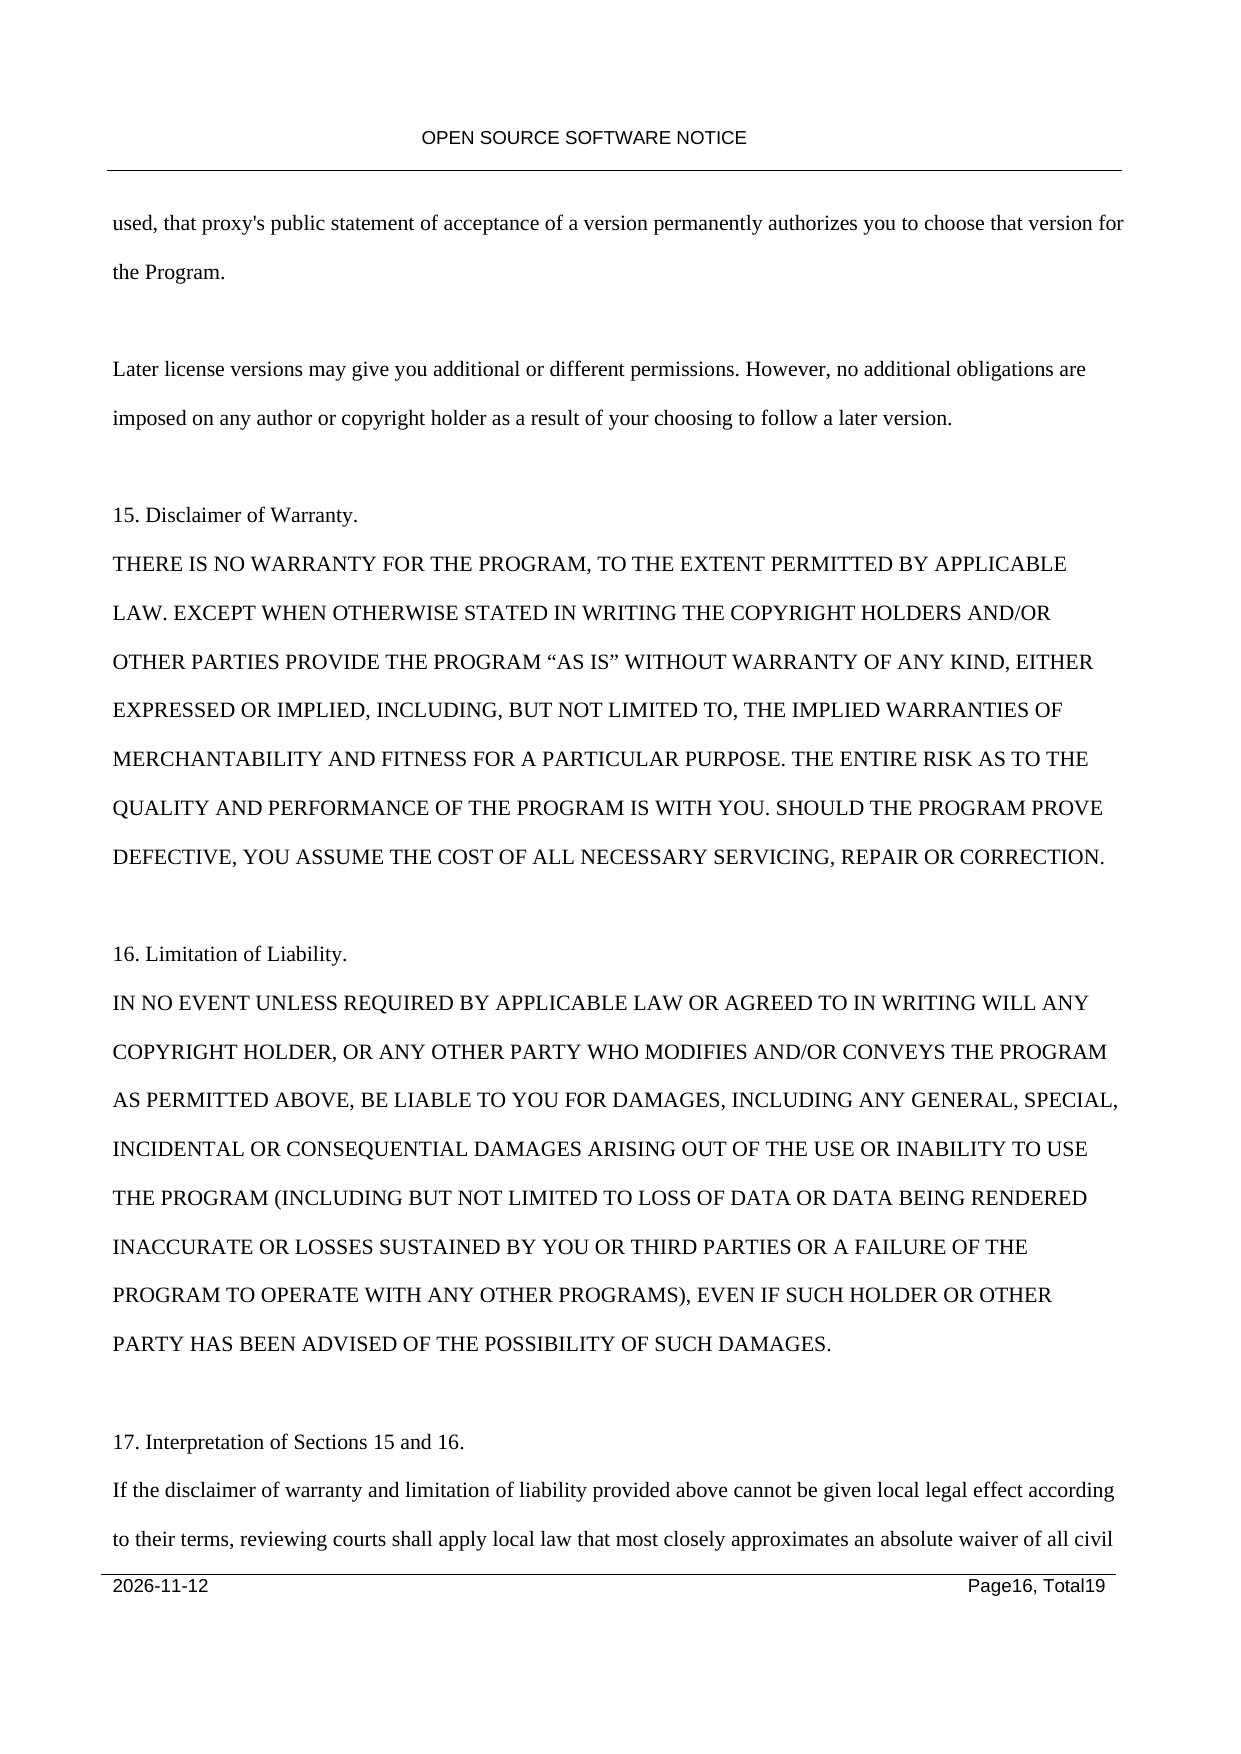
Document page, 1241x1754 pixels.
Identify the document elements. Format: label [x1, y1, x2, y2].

text [112, 206, 1128, 1555]
